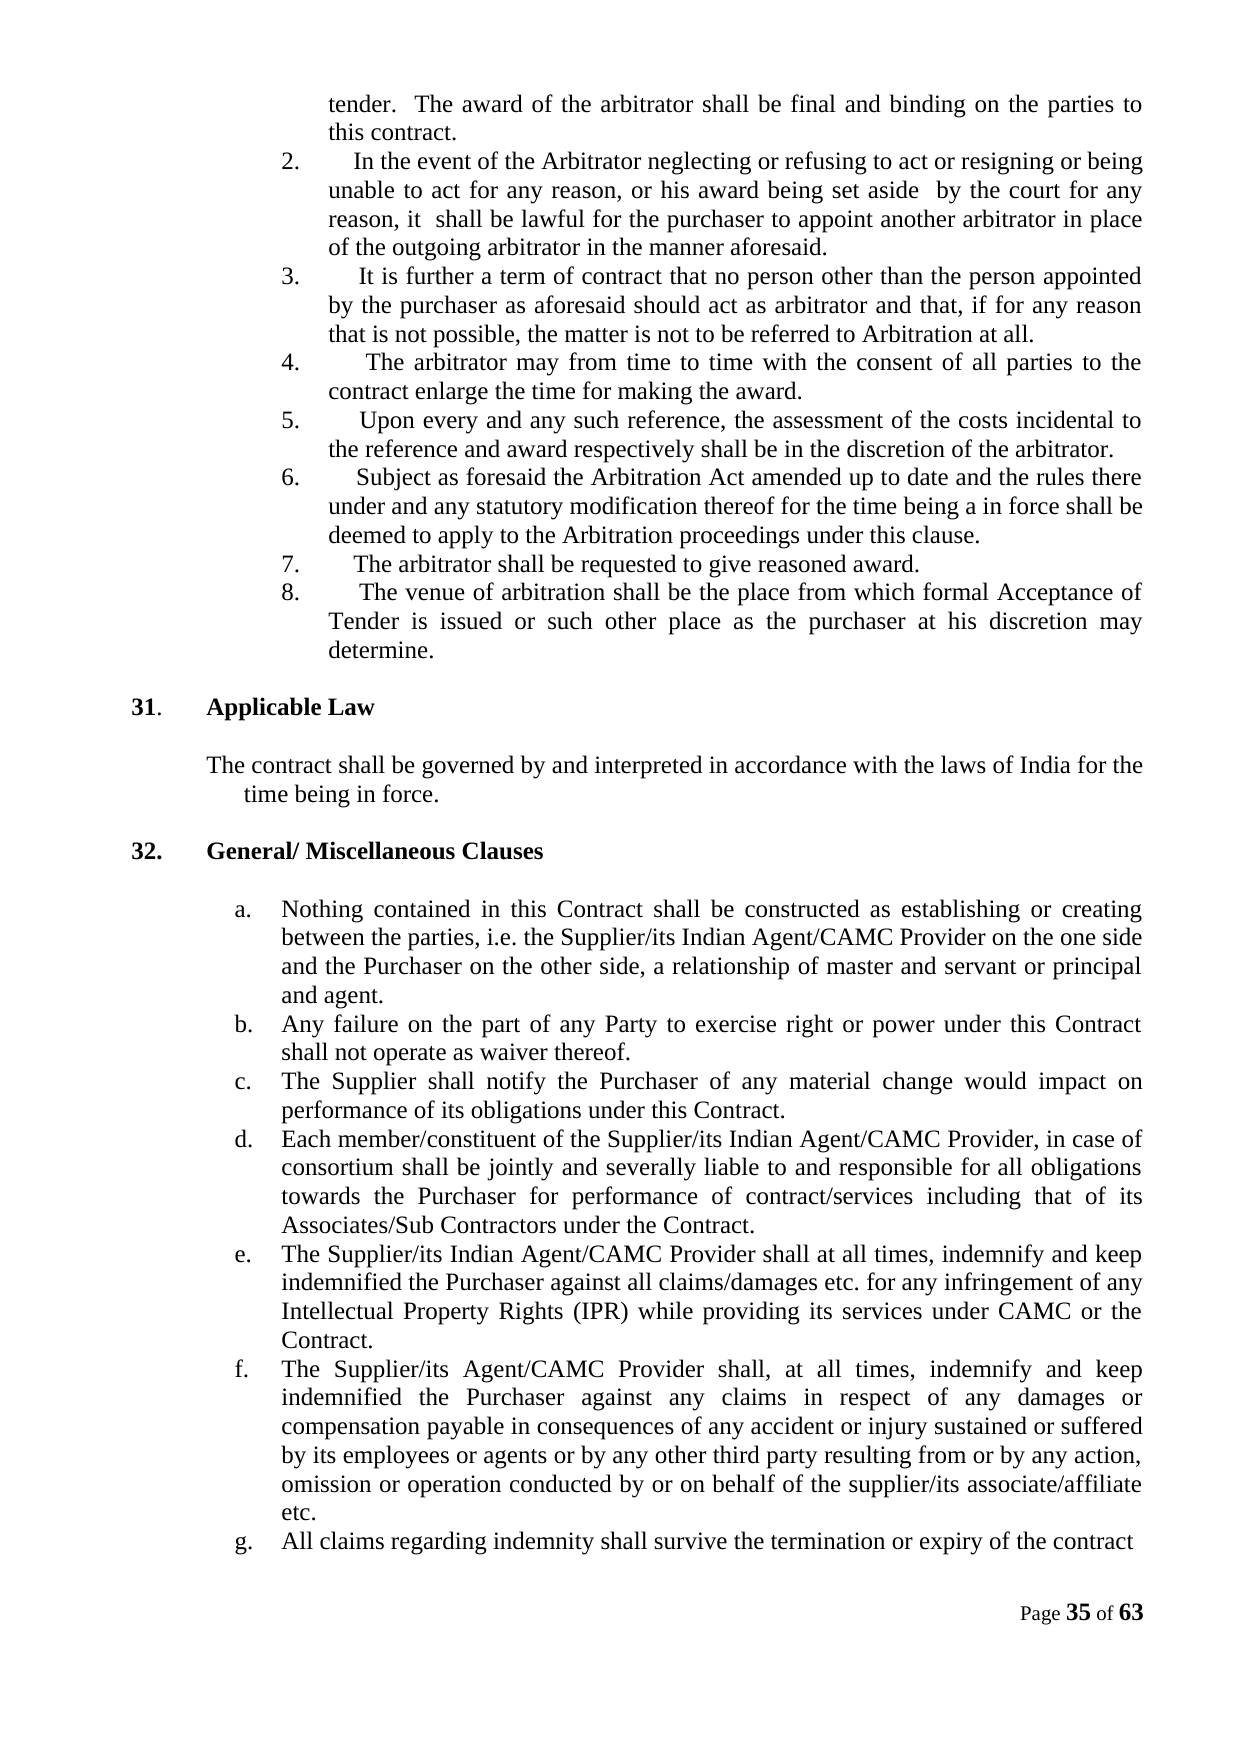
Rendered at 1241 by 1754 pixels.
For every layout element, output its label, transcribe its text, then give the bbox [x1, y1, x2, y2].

list Any failure on the part of any Party to exercise right or power under this Contract shall not operate as waiver thereof. [234, 1009, 1143, 1066]
list Upon every and any such reference, the assessment of the costs incidental to the reference and award respectively shall be in the discretion of the arbitrator. [281, 405, 1143, 462]
list Nothing contained in this Contract shall be constructed as establishing or creating between the parties, i.e. the Supplier/its Indian Agent/CAMC Provider on the one side and the Purchaser on the other side, a relationship of master and servant or principal and agent. [234, 894, 1143, 1009]
list All claims regarding indemnity shall survive the termination or expiry of the contract [234, 1526, 1143, 1555]
list It is further a term of contract that no person other than the person appointed by the purchaser as aforesaid should act as arbitrator and that, if for any reason that is not possible, the matter is not to be referred to Arbitration at all. [281, 261, 1143, 347]
list The arbitrator may from time to time with the consent of all parties to the contract enlarge the time for making the award. [281, 347, 1143, 405]
list In the event of the Arbitrator neglecting or refusing to act or resigning or being unable to act for any reason, or his award being set aside by the court for any reason, it shall be lawful for the purchaser to appoint another arbitrator in place of the outgoing arbitrator in the manner aforesaid. [281, 146, 1143, 261]
list The Supplier/its Agent/CAMC Provider shall, at all times, indemnify and keep indemnified the Purchaser against any claims in respect of any damages or compensation payable in consequences of any accident or injury sustained or suffered by its employees or agents or by any other third party resulting from or by any action, omission or operation conducted by or on behalf of the supplier/its associate/affiliate etc. [234, 1354, 1143, 1526]
list The arbitrator shall be requested to give reasoned award. [281, 549, 1143, 577]
list The Supplier shall notify the Purchaser of any material change would impact on performance of its obligations under this Contract. [234, 1066, 1143, 1124]
text The contract shall be governed by and interpreted in accordance with the laws of for the time being in force. [206, 750, 1143, 807]
text 31. Applicable Law [131, 692, 1143, 721]
list The venue of arbitration shall be the place from which formal Acceptance of Tender is issued or such other place as the purchaser at his discretion may determine. [281, 577, 1143, 664]
list Subject as foresaid the Arbitration Act amended up to date and the rules there under and any statutory modification thereof for the time being a in force shall be deemed to apply to the Arbitration proceedings under this clause. [281, 462, 1143, 549]
list The Supplier/its Indian Agent/CAMC Provider shall at all times, indemnify and keep indemnified the Purchaser against all claims/damages etc. for any infringement of any Intellectual Property Rights (IPR) while providing its services under CAMC or the Contract. [234, 1239, 1143, 1354]
list Each member/constituent of the Supplier/its Indian Agent/CAMC Provider, in case of consortium shall be jointly and severally liable to and responsible for all obligations towards the Purchaser for performance of contract/services including that of its Associates/Sub Contractors under the Contract. [234, 1124, 1143, 1239]
text 32. General/ Miscellaneous Clauses [131, 836, 1143, 865]
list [281, 89, 1143, 146]
